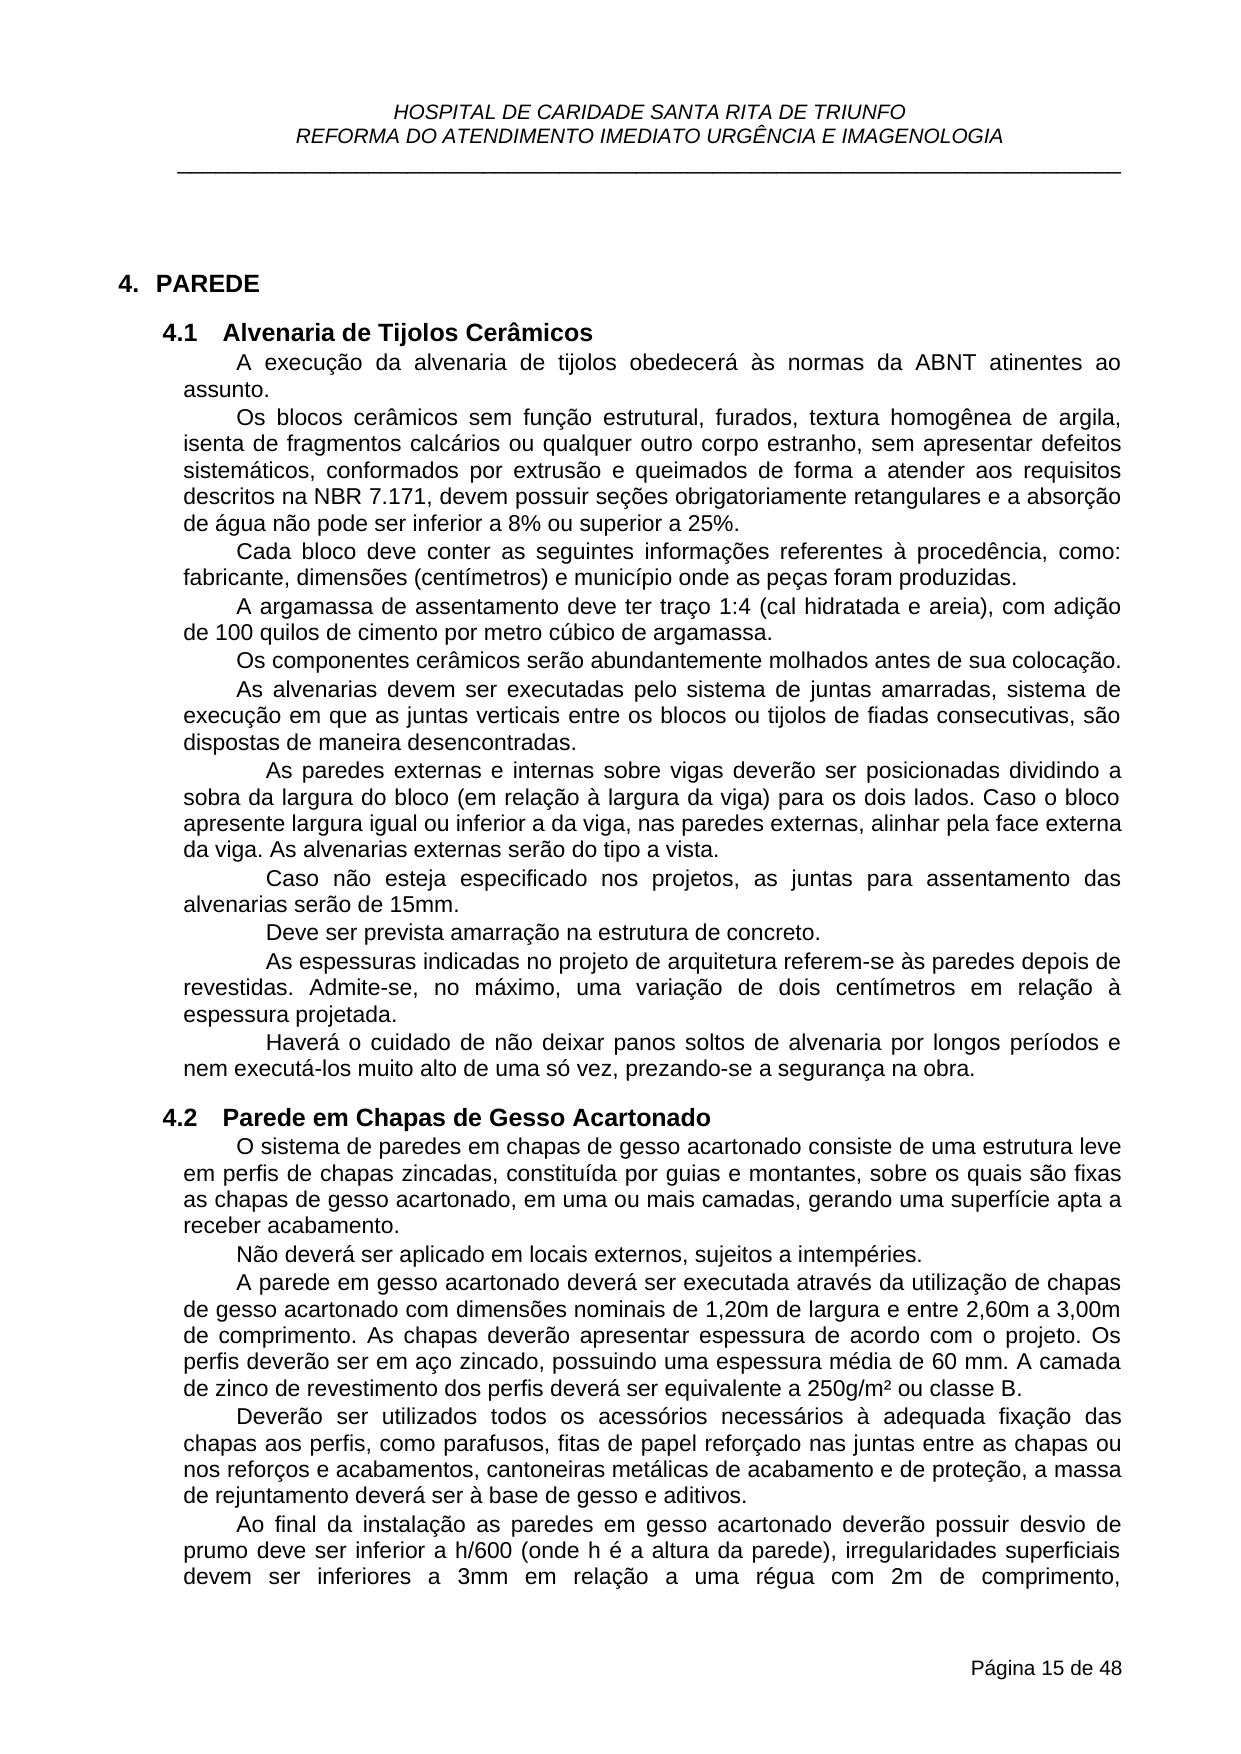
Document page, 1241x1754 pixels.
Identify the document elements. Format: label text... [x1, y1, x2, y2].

text Caso não esteja especificado nos projetos, as juntas para assentamento das alvenarias serão de 15mm. [183, 864, 1122, 917]
text As espessuras indicadas no projeto de arquitetura referem-se às paredes depois de revestidas. Admite-se, no máximo, uma variação de dois centímetros em relação à espessura projetada. [183, 948, 1122, 1027]
subtitle Parede em Chapas de Gesso Acartonado [162, 1102, 1122, 1131]
text Haverá o cuidado de não deixar panos soltos de alvenaria por longos períodos e nem executá-los muito alto de uma só vez, prezando-se a segurança na obra. [183, 1029, 1122, 1082]
text Os blocos cerâmicos sem função estrutural, furados, textura homogênea de argila, isenta de fragmentos calcários ou qualquer outro corpo estranho, sem apresentar defeitos sistemáticos, conformados por extrusão e queimados de forma a atender aos requisitos descritos na NBR 7.171, devem possuir seções obrigatoriamente retangulares e a absorção de água não pode ser inferior a 8% ou superior a 25%. [183, 404, 1122, 536]
text A parede em gesso acartonado deverá ser executada através da utilização de chapas de gesso acartonado com dimensões nominais de 1,20m de largura e entre 2,60m a 3,00m de comprimento. As chapas deverão apresentar espessura de acordo com o projeto. Os perfis deverão ser em aço zincado, possuindo uma espessura média de 60 mm. A camada de zinco de revestimento dos perfis deverá ser equivalente a 250g/m² ou classe B. [183, 1269, 1122, 1401]
text Deverão ser utilizados todos os acessórios necessários à adequada fixação das chapas aos perfis, como parafusos, fitas de papel reforçado nas juntas entre as chapas ou nos reforços e acabamentos, cantoneiras metálicas de acabamento e de proteção, a massa de rejuntamento deverá ser à base de gesso e aditivos. [183, 1403, 1122, 1508]
text A execução da alvenaria de tijolos obedecerá às normas da ABNT atinentes ao assunto. [183, 349, 1122, 402]
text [183, 1511, 1122, 1590]
text As alvenarias devem ser executadas pelo sistema de juntas amarradas, sistema de execução em que as juntas verticais entre os blocos ou tijolos de fiadas consecutivas, são dispostas de maneira desencontradas. [183, 676, 1122, 755]
text O sistema de paredes em chapas de gesso acartonado consiste de uma estrutura leve em perfis de chapas zincadas, constituída por guias e montantes, sobre os quais são fixas as chapas de gesso acartonado, em uma ou mais camadas, gerando uma superfície apta a receber acabamento. [183, 1133, 1122, 1239]
text Cada bloco deve conter as seguintes informações referentes à procedência, como: fabricante, dimensões (centímetros) e município onde as peças foram produzidas. [183, 538, 1122, 591]
text Deve ser prevista amarração na estrutura de concreto. [177, 919, 1122, 946]
text A argamassa de assentamento deve ter traço 1:4 (cal hidratada e areia), com adição de 100 quilos de cimento por metro cúbico de argamassa. [183, 593, 1122, 645]
subtitle Alvenaria de Tijolos Cerâmicos [162, 318, 1122, 347]
subtitle PAREDE [118, 269, 1122, 298]
text As paredes externas e internas sobre vigas deverão ser posicionadas dividindo a sobra da largura do bloco (em relação à largura da viga) para os dois lados. Caso o bloco apresente largura igual ou inferior a da viga, nas paredes externas, alinhar pela face externa da viga. As alvenarias externas serão do tipo a vista. [183, 757, 1122, 862]
text Os componentes cerâmicos serão abundantemente molhados antes de sua colocação. [183, 647, 1122, 674]
text Não deverá ser aplicado em locais externos, sujeitos a intempéries. [183, 1241, 1122, 1267]
